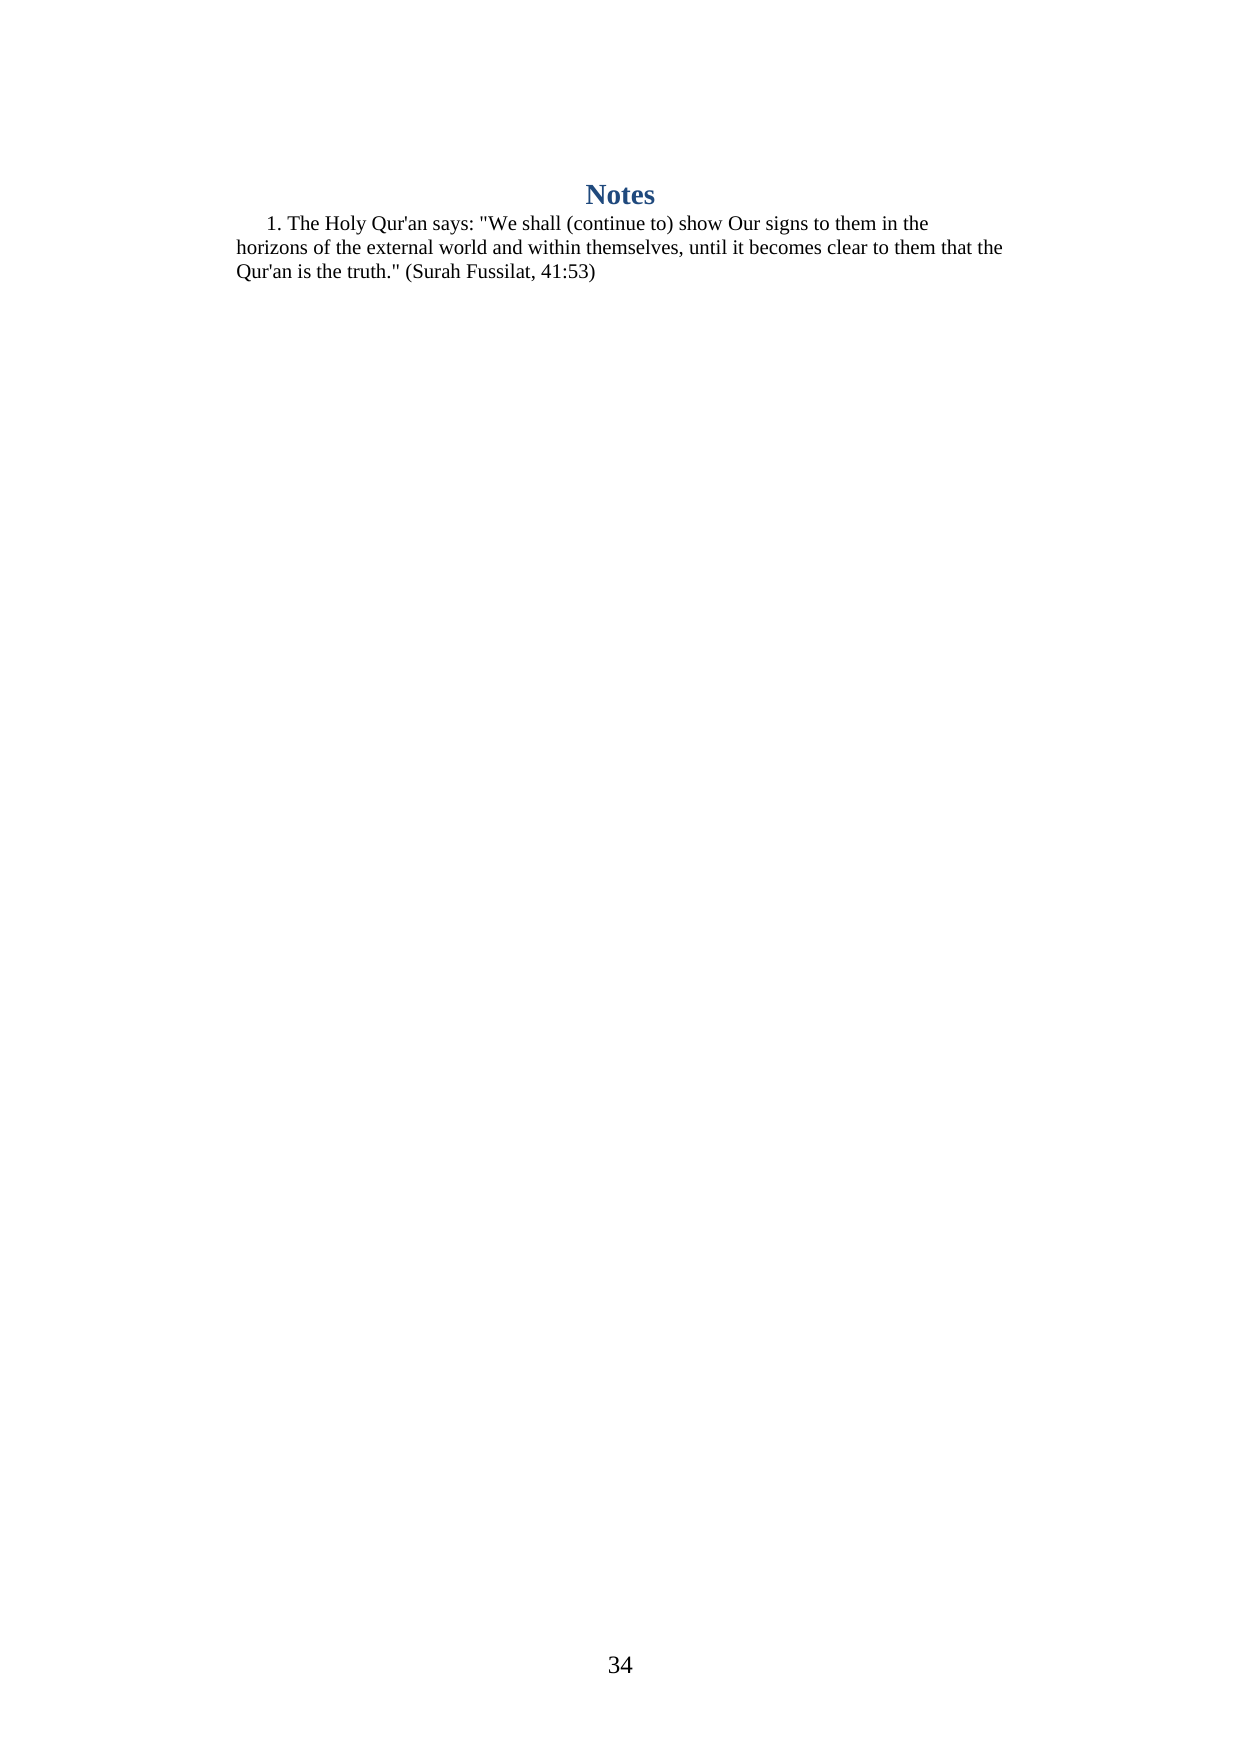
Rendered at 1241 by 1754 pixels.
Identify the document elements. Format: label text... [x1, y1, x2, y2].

subtitle Notes [236, 177, 1004, 211]
text 1. The Holy Qur'an says: "We shall (continue to) show Our signs to them in the horizons of the external world and within themselves, until it becomes clear to them that the Qur'an is the truth." (Surah Fussilat, 41:53) [236, 211, 1004, 283]
